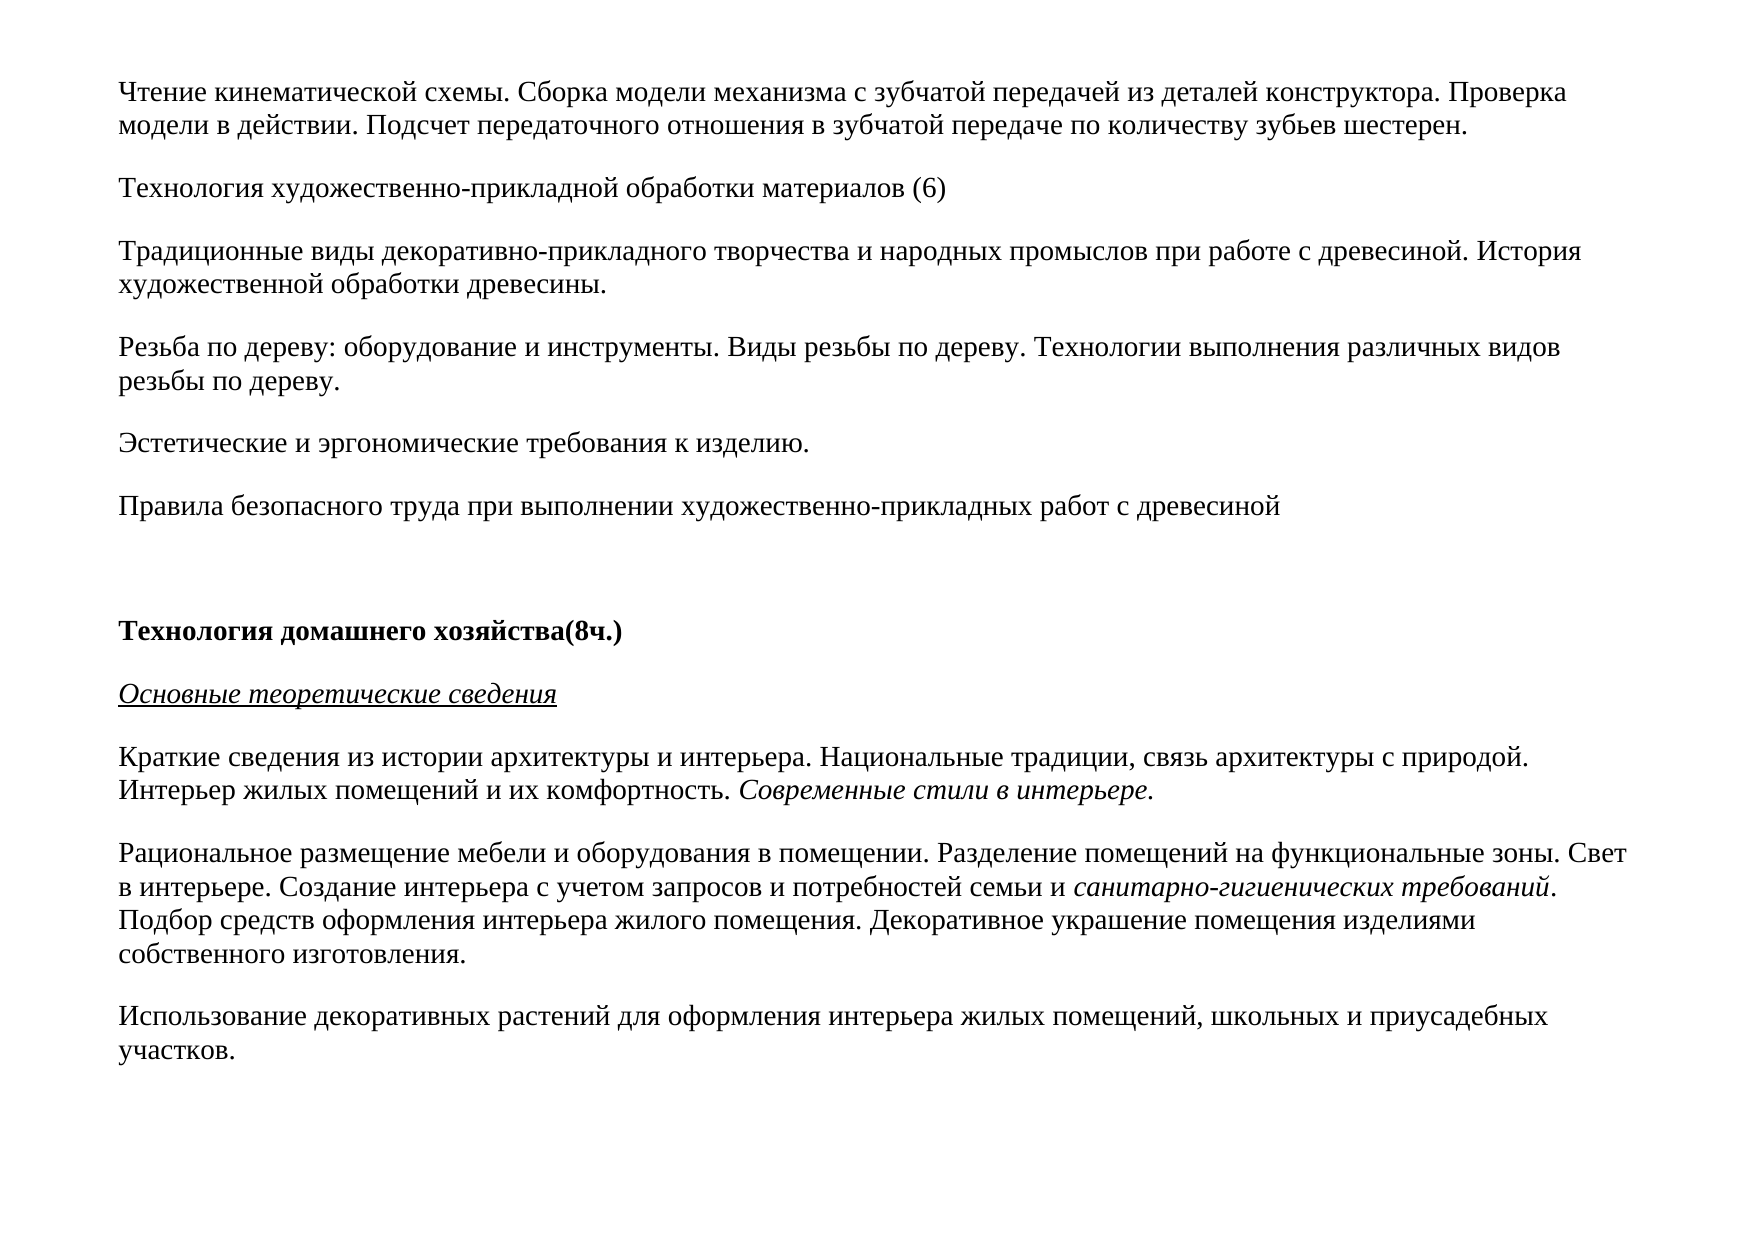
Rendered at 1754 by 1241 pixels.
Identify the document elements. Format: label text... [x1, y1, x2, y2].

text Традиционные виды декоративно-прикладного творчества и народных промыслов при работе с древесиной. История художественной обработки древесины. [118, 233, 1636, 300]
text Резьба по дереву: оборудование и инструменты. Виды резьбы по дереву. Технологии выполнения различных видов резьбы по дереву. [118, 329, 1636, 396]
text Технология художественно-прикладной обработки материалов (6) [118, 170, 1636, 204]
text Технология домашнего хозяйства(8ч.) [118, 613, 1636, 647]
text Правила безопасного труда при выполнении художественно-прикладных работ с древесиной [118, 488, 1636, 522]
text Основные теоретические сведения [118, 676, 1636, 710]
text Эстетические и эргономические требования к изделию. [118, 425, 1636, 459]
text Чтение кинематической схемы. Сборка модели механизма с зубчатой передачей из деталей конструктора. Проверка модели в действии. Подсчет передаточного отношения в зубчатой передаче по количеству зубьев шестерен. [118, 74, 1636, 141]
text Использование декоративных растений для оформления интерьера жилых помещений, школьных и приусадебных участков. [118, 998, 1636, 1066]
text Рациональное размещение мебели и оборудования в помещении. Разделение помещений на функциональные зоны. Свет в интерьере. Создание интерьера с учетом запросов и потребностей семьи и санитарно-гигиенических требований. Подбор средств оформления интерьера жилого помещения. Декоративное украшение помещения изделиями собственного изготовления. [118, 835, 1636, 969]
text Краткие сведения из истории архитектуры и интерьера. Национальные традиции, связь архитектуры с природой. Интерьер жилых помещений и их комфортность. Современные стили в интерьере. [118, 739, 1636, 806]
